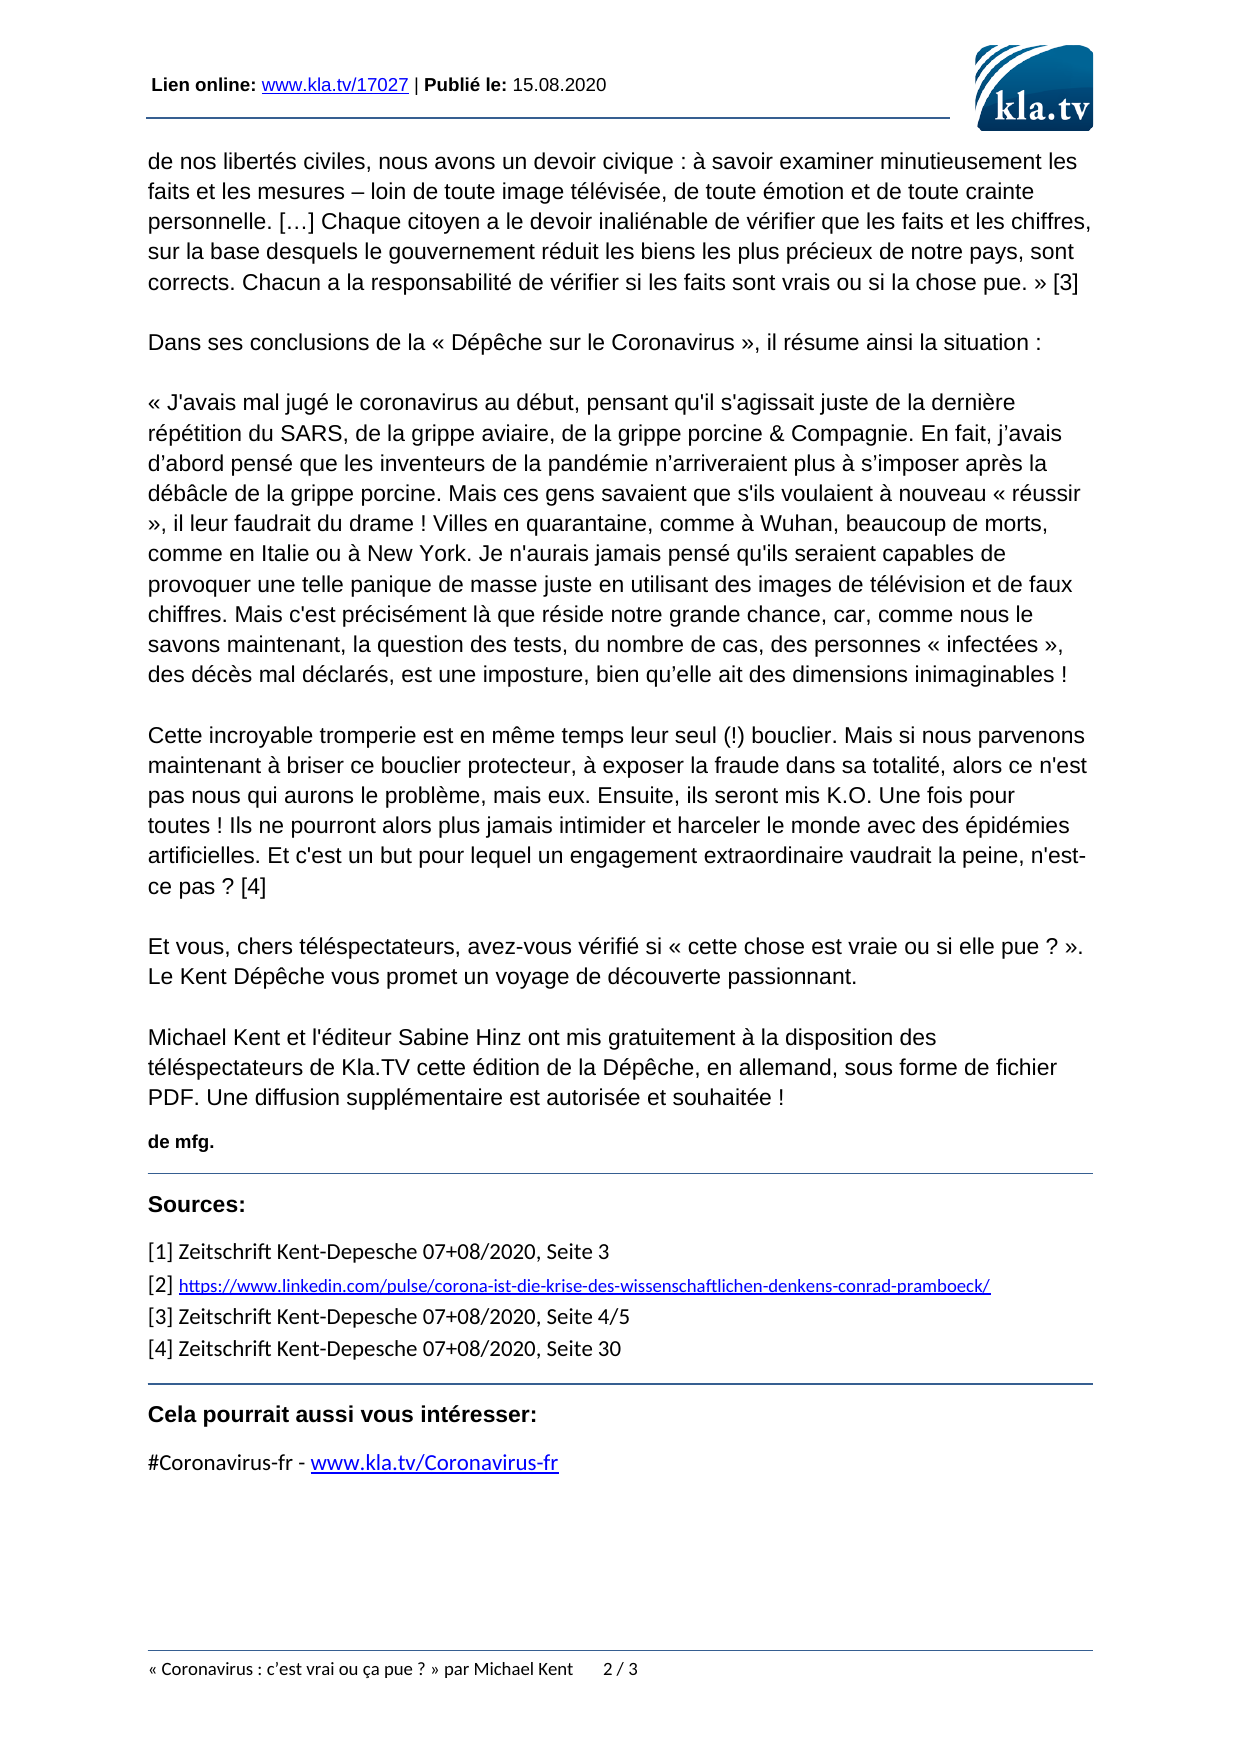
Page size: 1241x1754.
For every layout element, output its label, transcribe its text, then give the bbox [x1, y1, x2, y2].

text de mfg. [148, 1131, 1093, 1152]
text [148, 148, 1093, 1110]
text Sources: [148, 1174, 1093, 1217]
text [1] Zeitschrift Kent-Depesche 07+08/2020, Seite 3 [2] https://www.linkedin.com/pulse/corona-ist-die-krise-des-wissenschaftlichen-denkens-conrad-pramboeck/ [3] Zeitschrift Kent-Depesche 07+08/2020, Seite 4/5 [4] Zeitschrift Kent-Depesche 07+08/2020, Seite 30 [148, 1237, 1093, 1362]
text Cela pourrait aussi vous intéresser: [148, 1385, 1093, 1427]
text #Coronavirus-fr - www.kla.tv/Coronavirus-fr [148, 1448, 1093, 1476]
